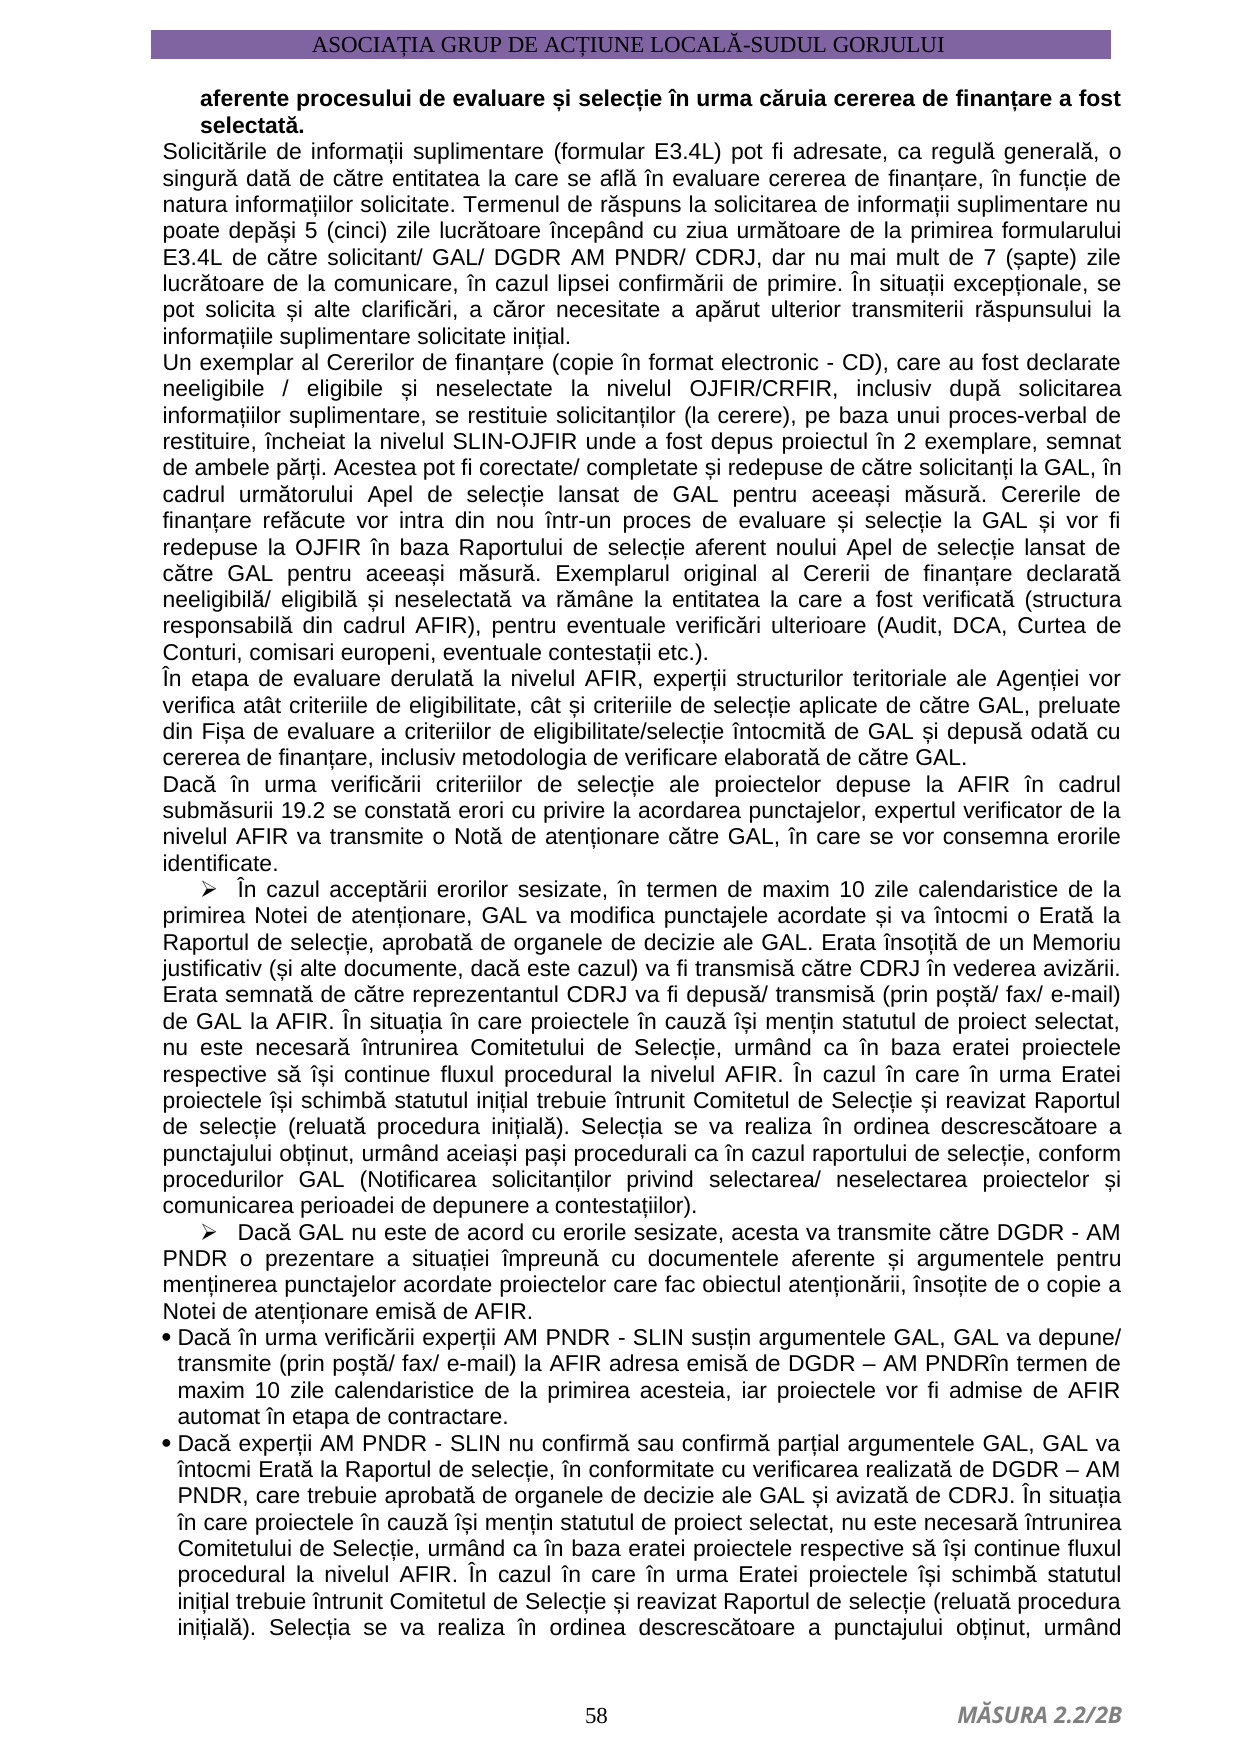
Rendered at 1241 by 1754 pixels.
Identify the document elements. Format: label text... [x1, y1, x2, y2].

text În etapa de evaluare derulată la nivelul AFIR, experții structurilor teritoriale ale Agenției vor verifica atât criteriile de eligibilitate, cât și criteriile de selecție aplicate de către GAL, preluate din Fișa de evaluare a criteriilor de eligibilitate/selecție întocmită de GAL și depusă odată cu cererea de finanțare, inclusiv metodologia de verificare elaborată de către GAL. [162, 665, 1122, 771]
text Solicitările de informații suplimentare (formular E3.4L) pot fi adresate, ca regulă generală, o singură dată de către entitatea la care se află în evaluare cererea de finanțare, în funcție de natura informațiilor solicitate. Termenul de răspuns la solicitarea de informații suplimentare nu poate depăși 5 (cinci) zile lucrătoare începând cu ziua următoare de la primirea formularului E3.4L de către solicitant/ GAL/ DGDR AM PNDR/ CDRJ, dar nu mai mult de 7 (șapte) zile lucrătoare de la comunicare, în cazul lipsei confirmării de primire. În situații excepționale, se pot solicita și alte clarificări, a căror necesitate a apărut ulterior transmiterii răspunsului la informațiile suplimentare solicitate inițial. [162, 138, 1122, 349]
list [162, 1429, 1122, 1640]
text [200, 85, 1122, 138]
text Dacă în urma verificării criteriilor de selecție ale proiectelor depuse la AFIR în cadrul submăsurii 19.2 se constată erori cu privire la acordarea punctajelor, expertul verificator de la nivelul AFIR va transmite o Notă de atenționare către GAL, în care se vor consemna erorile identificate. [162, 771, 1122, 876]
list În cazul acceptării erorilor sesizate, în termen de maxim 10 zile calendaristice de la primirea Notei de atenționare, GAL va modifica punctajele acordate și va întocmi o Erată la Raportul de selecție, aprobată de organele de decizie ale GAL. Erata însoțită de un Memoriu justificativ (și alte documente, dacă este cazul) va fi transmisă către CDRJ în vederea avizării. Erata semnată de către reprezentantul CDRJ va fi depusă/ transmisă (prin poștă/ fax/ e-mail) de GAL la AFIR. În situația în care proiectele în cauză își mențin statutul de proiect selectat, nu este necesară întrunirea Comitetului de Selecție, urmând ca în baza eratei proiectele respective să își continue fluxul procedural la nivelul AFIR. În cazul în care în urma Eratei proiectele își schimbă statutul inițial trebuie întrunit Comitetul de Selecție și reavizat Raportul de selecție (reluată procedura inițială). Selecția se va realiza în ordinea descrescătoare a punctajului obținut, urmând aceiași pași procedurali ca în cazul raportului de selecție, conform procedurilor GAL (Notificarea solicitanților privind selectarea/ neselectarea proiectelor și comunicarea perioadei de depunere a contestațiilor). [162, 876, 1122, 1219]
text Un exemplar al Cererilor de finanțare (copie în format electronic - CD), care au fost declarate neeligibile / eligibile și neselectate la nivelul OJFIR/CRFIR, inclusiv după solicitarea informațiilor suplimentare, se restituie solicitanților (la cerere), pe baza unui proces-verbal de restituire, încheiat la nivelul SLIN-OJFIR unde a fost depus proiectul în 2 exemplare, semnat de ambele părți. Acestea pot fi corectate/ completate și redepuse de către solicitanți la GAL, în cadrul următorului Apel de selecție lansat de GAL pentru aceeași măsură. Cererile de finanțare refăcute vor intra din nou într-un proces de evaluare și selecție la GAL și vor fi redepuse la OJFIR în baza Raportului de selecție aferent noului Apel de selecție lansat de către GAL pentru aceeași măsură. Exemplarul original al Cererii de finanțare declarată neeligibilă/ eligibilă și neselectată va rămâne la entitatea la care a fost verificată (structura responsabilă din cadrul AFIR), pentru eventuale verificări ulterioare (Audit, DCA, Curtea de Conturi, comisari europeni, eventuale contestații etc.). [162, 349, 1122, 665]
list Dacă în urma verificării experții AM PNDR - SLIN susțin argumentele GAL, GAL va depune/ transmite (prin poștă/ fax/ e-mail) la AFIR adresa emisă de DGDR – AM PNDRîn termen de maxim 10 zile calendaristice de la primirea acesteia, iar proiectele vor fi admise de AFIR automat în etapa de contractare. [162, 1324, 1122, 1429]
list Dacă GAL nu este de acord cu erorile sesizate, acesta va transmite către DGDR - AM PNDR o prezentare a situației împreună cu documentele aferente și argumentele pentru menținerea punctajelor acordate proiectelor care fac obiectul atenționării, însoțite de o copie a Notei de atenționare emisă de AFIR. [162, 1219, 1122, 1324]
